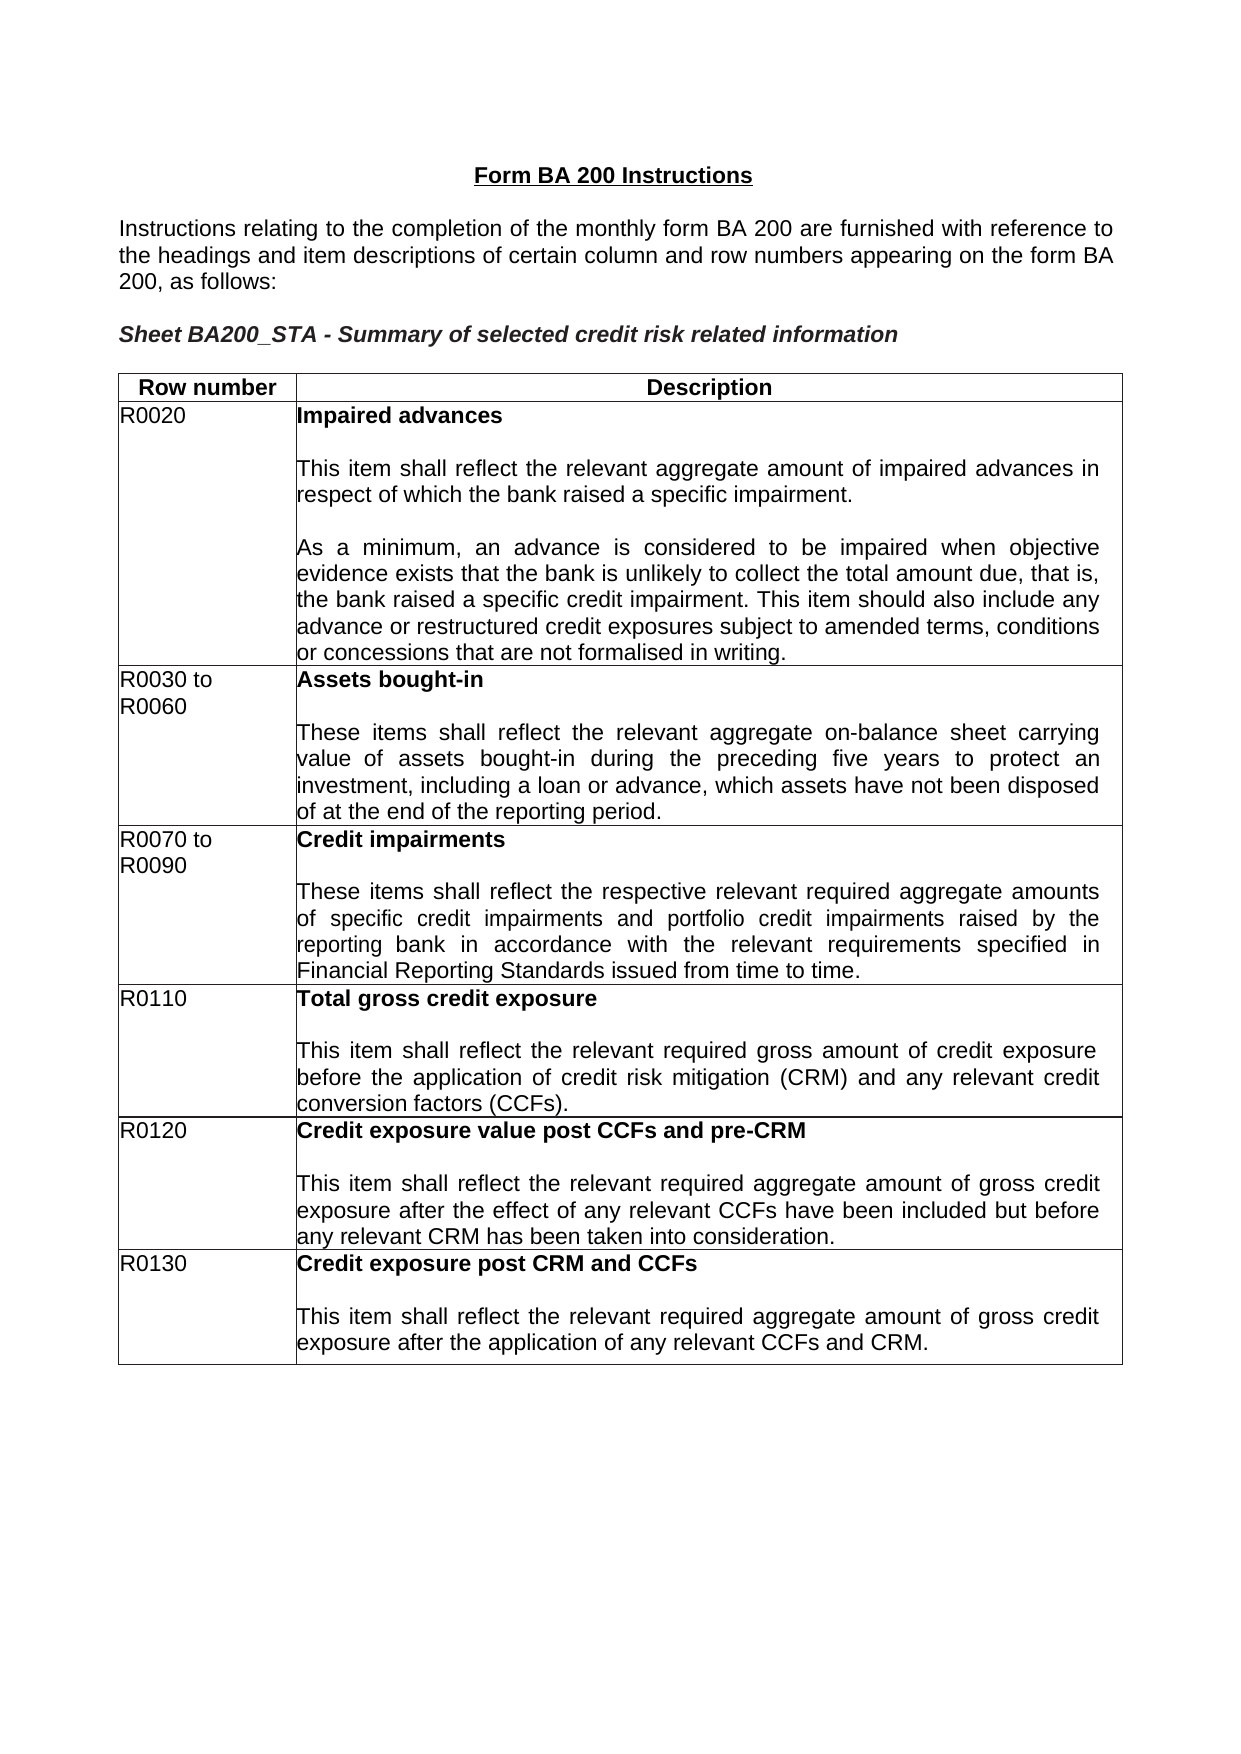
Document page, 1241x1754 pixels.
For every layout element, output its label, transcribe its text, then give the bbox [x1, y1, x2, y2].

table_cell R0110 [119, 985, 296, 1116]
table_cell Total gross credit exposure This item shall reflect the relevant required gross amount of credit exposure before the application of credit risk mitigation (CRM) and any relevant credit conversion factors (CCFs). [297, 985, 1122, 1116]
table_cell R0030 to R0060 [119, 666, 296, 824]
table_cell Credit impairments These items shall reflect the respective relevant required aggregate amounts of specific credit impairments and portfolio credit impairments raised by the reporting bank in accordance with the relevant requirements specified in Financial Reporting Standards issued from time to time. [297, 826, 1122, 984]
table_cell R0020 [119, 402, 296, 665]
text Form BA 200 Instructions [119, 162, 1108, 189]
table_cell Impaired advances This item shall reflect the relevant aggregate amount of impaired advances in respect of which the bank raised a specific impairment. As a minimum, an advance is considered to be impaired when objective evidence exists that the bank is unlikely to collect the total amount due, that is, the bank raised a specific credit impairment. This item should also include any advance or restructured credit exposures subject to amended terms, conditions or concessions that are not formalised in writing. [297, 402, 1122, 665]
table_header Description [297, 374, 1122, 401]
table_cell R0130 [119, 1250, 296, 1364]
table_cell Credit exposure post CRM and CCFs This item shall reflect the relevant required aggregate amount of gross credit exposure after the application of any relevant CCFs and CRM. [297, 1250, 1122, 1364]
table_cell R0120 [119, 1118, 296, 1249]
table_cell Credit exposure value post CCFs and pre-CRM This item shall reflect the relevant required aggregate amount of gross credit exposure after the effect of any relevant CCFs have been included but before any relevant CRM has been taken into consideration. [297, 1118, 1122, 1249]
table_cell Assets bought-in These items shall reflect the relevant aggregate on-balance sheet carrying value of assets bought-in during the preceding five years to protect an investment, including a loan or advance, which assets have not been disposed of at the end of the reporting period. [297, 666, 1122, 824]
text Instructions relating to the completion of the monthly form BA 200 are furnished with reference to the headings and item descriptions of certain column and row numbers appearing on the form BA 200, as follows: [119, 215, 1115, 294]
table_header Row number [119, 374, 296, 401]
text Sheet BA200_STA - Summary of selected credit risk related information [119, 321, 1115, 347]
table_cell R0070 to R0090 [119, 826, 296, 984]
